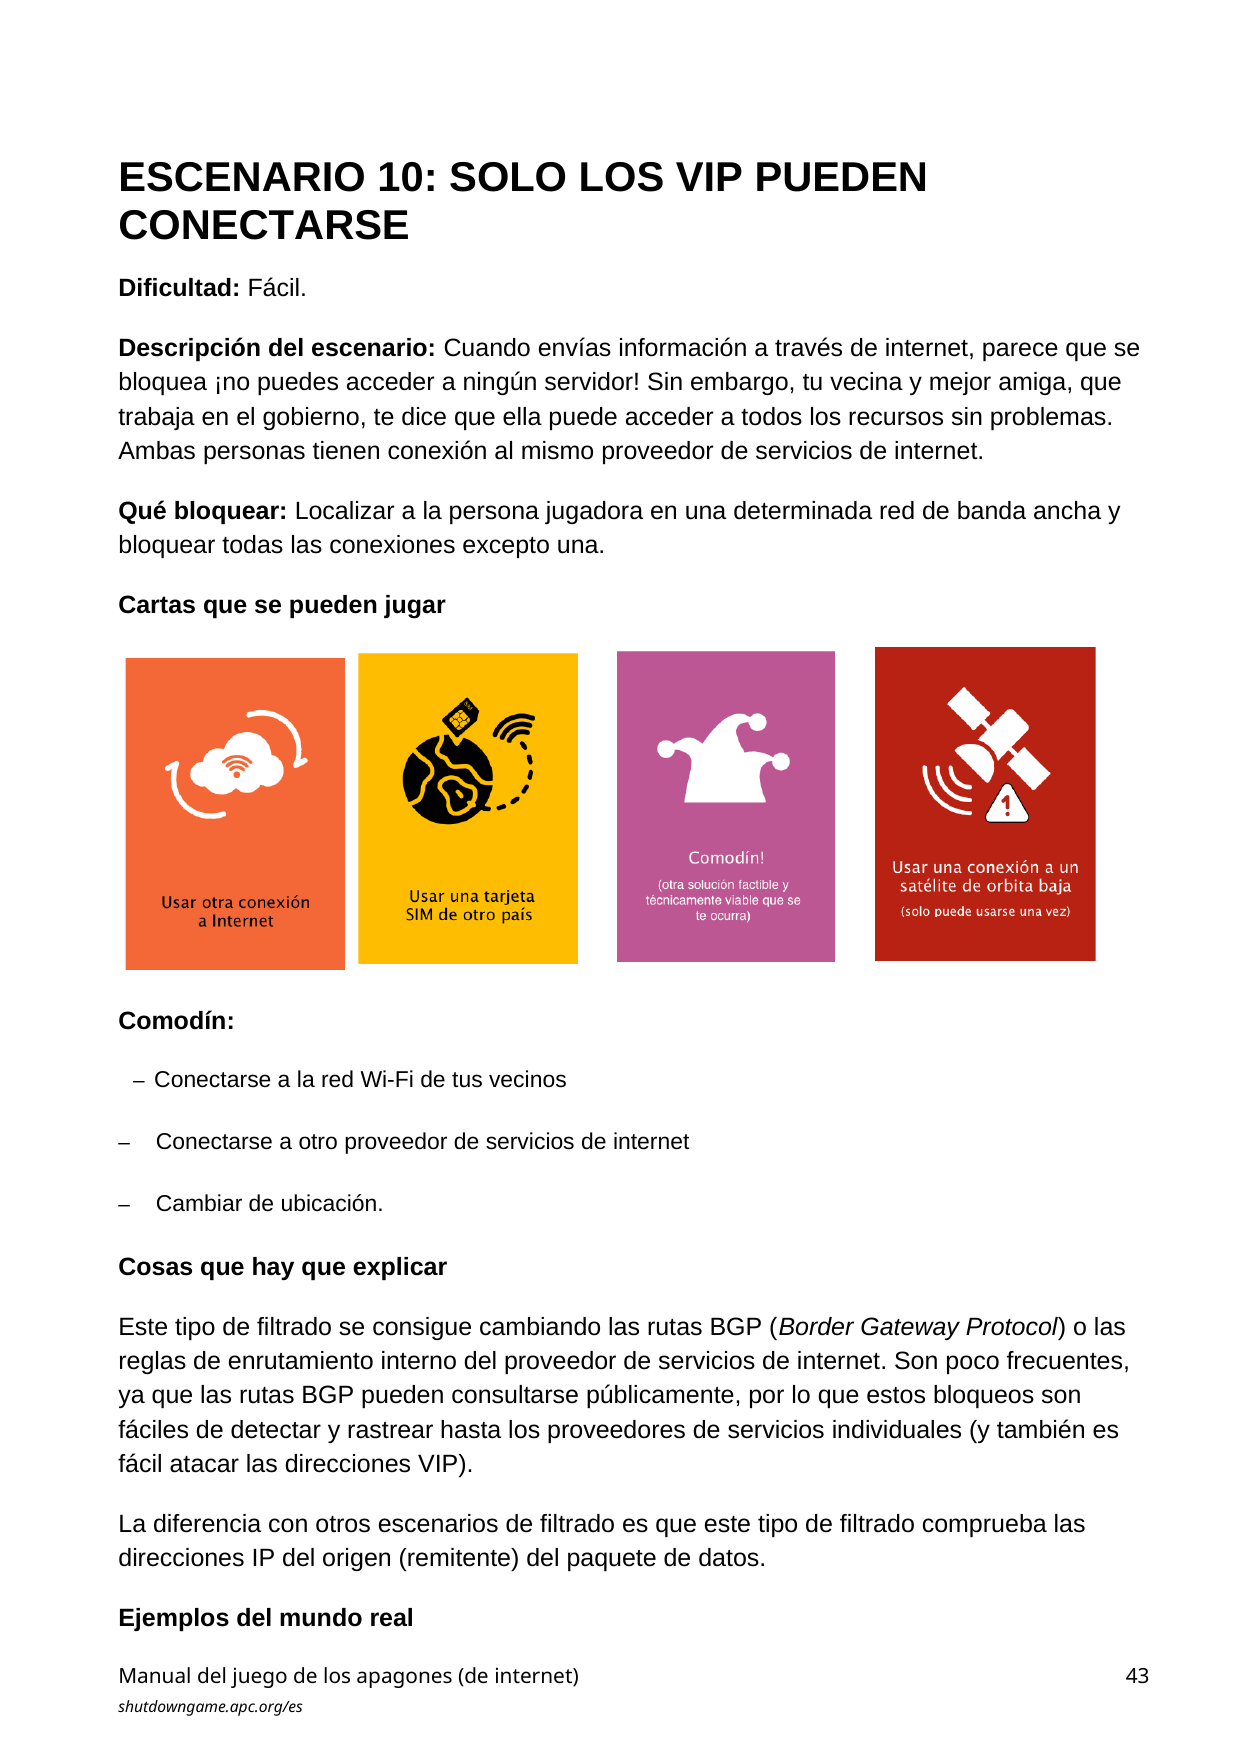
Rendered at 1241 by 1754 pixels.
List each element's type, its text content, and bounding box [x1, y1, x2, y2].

picture [125, 658, 345, 970]
text Este tipo de filtrado se consigue cambiando las rutas BGP (Border Gateway Protocol) o las reglas de enrutamiento interno del proveedor de servicios de internet. Son poco frecuentes, ya que las rutas BGP pueden consultarse públicamente, por lo que estos bloqueos son fáciles de detectar y rastrear hasta los proveedores de servicios individuales (y también es fácil atacar las direcciones VIP). [118, 1312, 1152, 1478]
text Qué bloquear: Localizar a la persona jugadora en una determinada red de banda ancha y bloquear todas las conexiones excepto una. [118, 496, 1152, 559]
text Descripción del escenario: Cuando envías información a través de internet, parece que se bloquea ¡no puedes acceder a ningún servidor! Sin embargo, tu vecina y mejor amiga, que trabaja en el gobierno, te dice que ella puede acceder a todos los recursos sin problemas. Ambas personas tienen conexión al mismo proveedor de servicios de internet. [118, 333, 1152, 465]
list Conectarse a otro proveedor de servicios de internet [118, 1128, 1152, 1155]
picture [358, 651, 578, 964]
subtitle Escenario 10: Solo los VIP pueden conectarse [118, 152, 1152, 248]
text Cosas que hay que explicar [118, 1252, 1152, 1281]
list Cambiar de ubicación. [118, 1190, 1152, 1217]
picture [875, 647, 1096, 961]
list Conectarse a la red Wi-Fi de tus vecinos [133, 1066, 1152, 1092]
text Comodín: [118, 1006, 1152, 1035]
picture [617, 651, 836, 962]
text Ejemplos del mundo real [118, 1603, 1152, 1632]
text La diferencia con otros escenarios de filtrado es que este tipo de filtrado comprueba las direcciones IP del origen (remitente) del paquete de datos. [118, 1509, 1152, 1572]
text Cartas que se pueden jugar [118, 589, 1152, 618]
text Dificultad: Fácil. [118, 273, 1152, 302]
